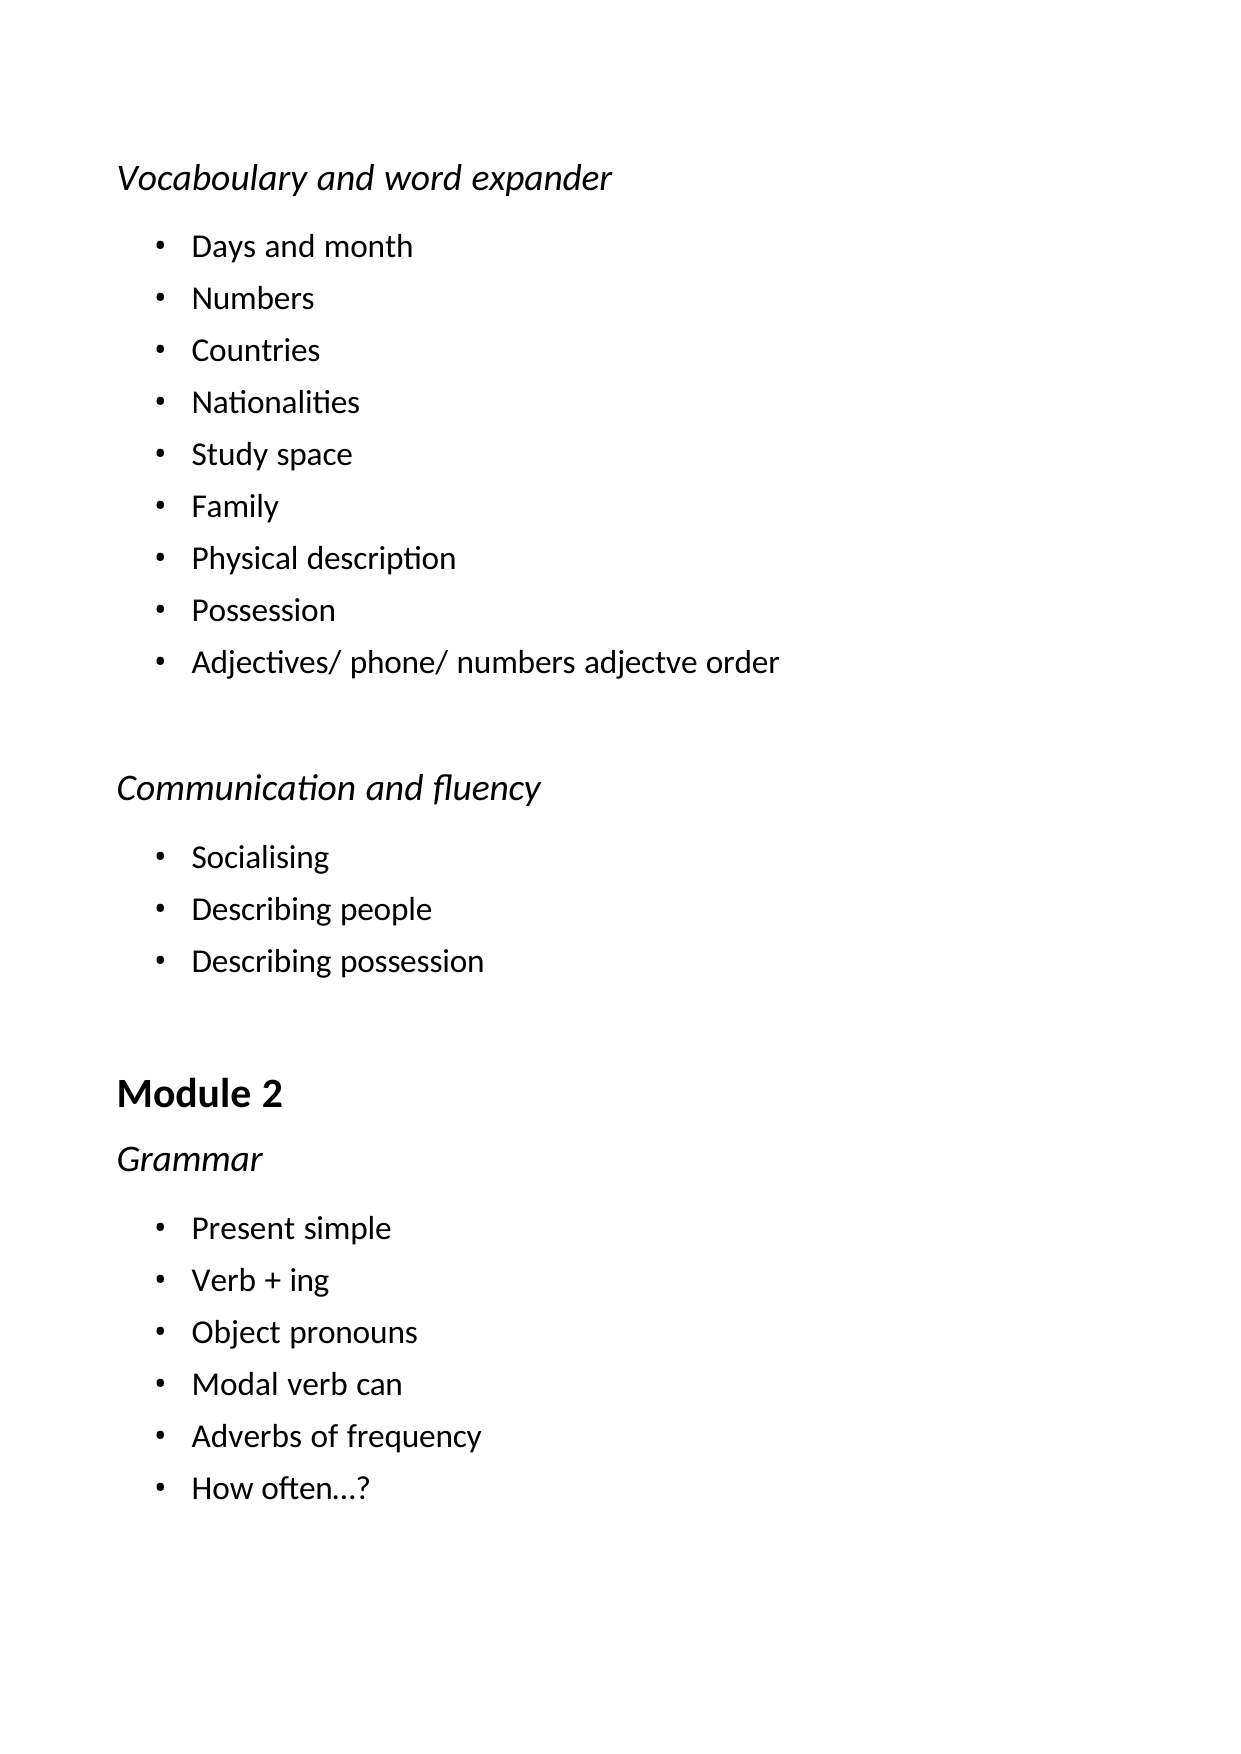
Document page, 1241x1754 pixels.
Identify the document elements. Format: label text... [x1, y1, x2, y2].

list Nationalities [154, 378, 1126, 423]
list Countries [154, 326, 1126, 371]
list Describing people [154, 885, 1126, 931]
subtitle Grammar [116, 1135, 1126, 1181]
list Adjectives/ phone/ numbers adjectve order [154, 638, 1126, 683]
list Possession [154, 586, 1126, 631]
list Present simple [154, 1204, 1126, 1249]
subtitle Module 2 [116, 1067, 1126, 1118]
list Adverbs of frequency [154, 1412, 1126, 1457]
subtitle Vocaboulary and word expander [116, 153, 1126, 199]
list Object pronouns [154, 1308, 1126, 1353]
list Days and month [154, 222, 1126, 267]
list Physical description [154, 534, 1126, 579]
list Socialising [154, 833, 1126, 878]
list Study space [154, 430, 1126, 475]
subtitle Communication and fluency [116, 764, 1126, 810]
list Family [154, 482, 1126, 527]
list Verb + ing [154, 1256, 1126, 1301]
list Describing possession [154, 937, 1126, 982]
list How often…? [154, 1464, 1126, 1509]
list Numbers [154, 274, 1126, 319]
list Modal verb can [154, 1360, 1126, 1405]
